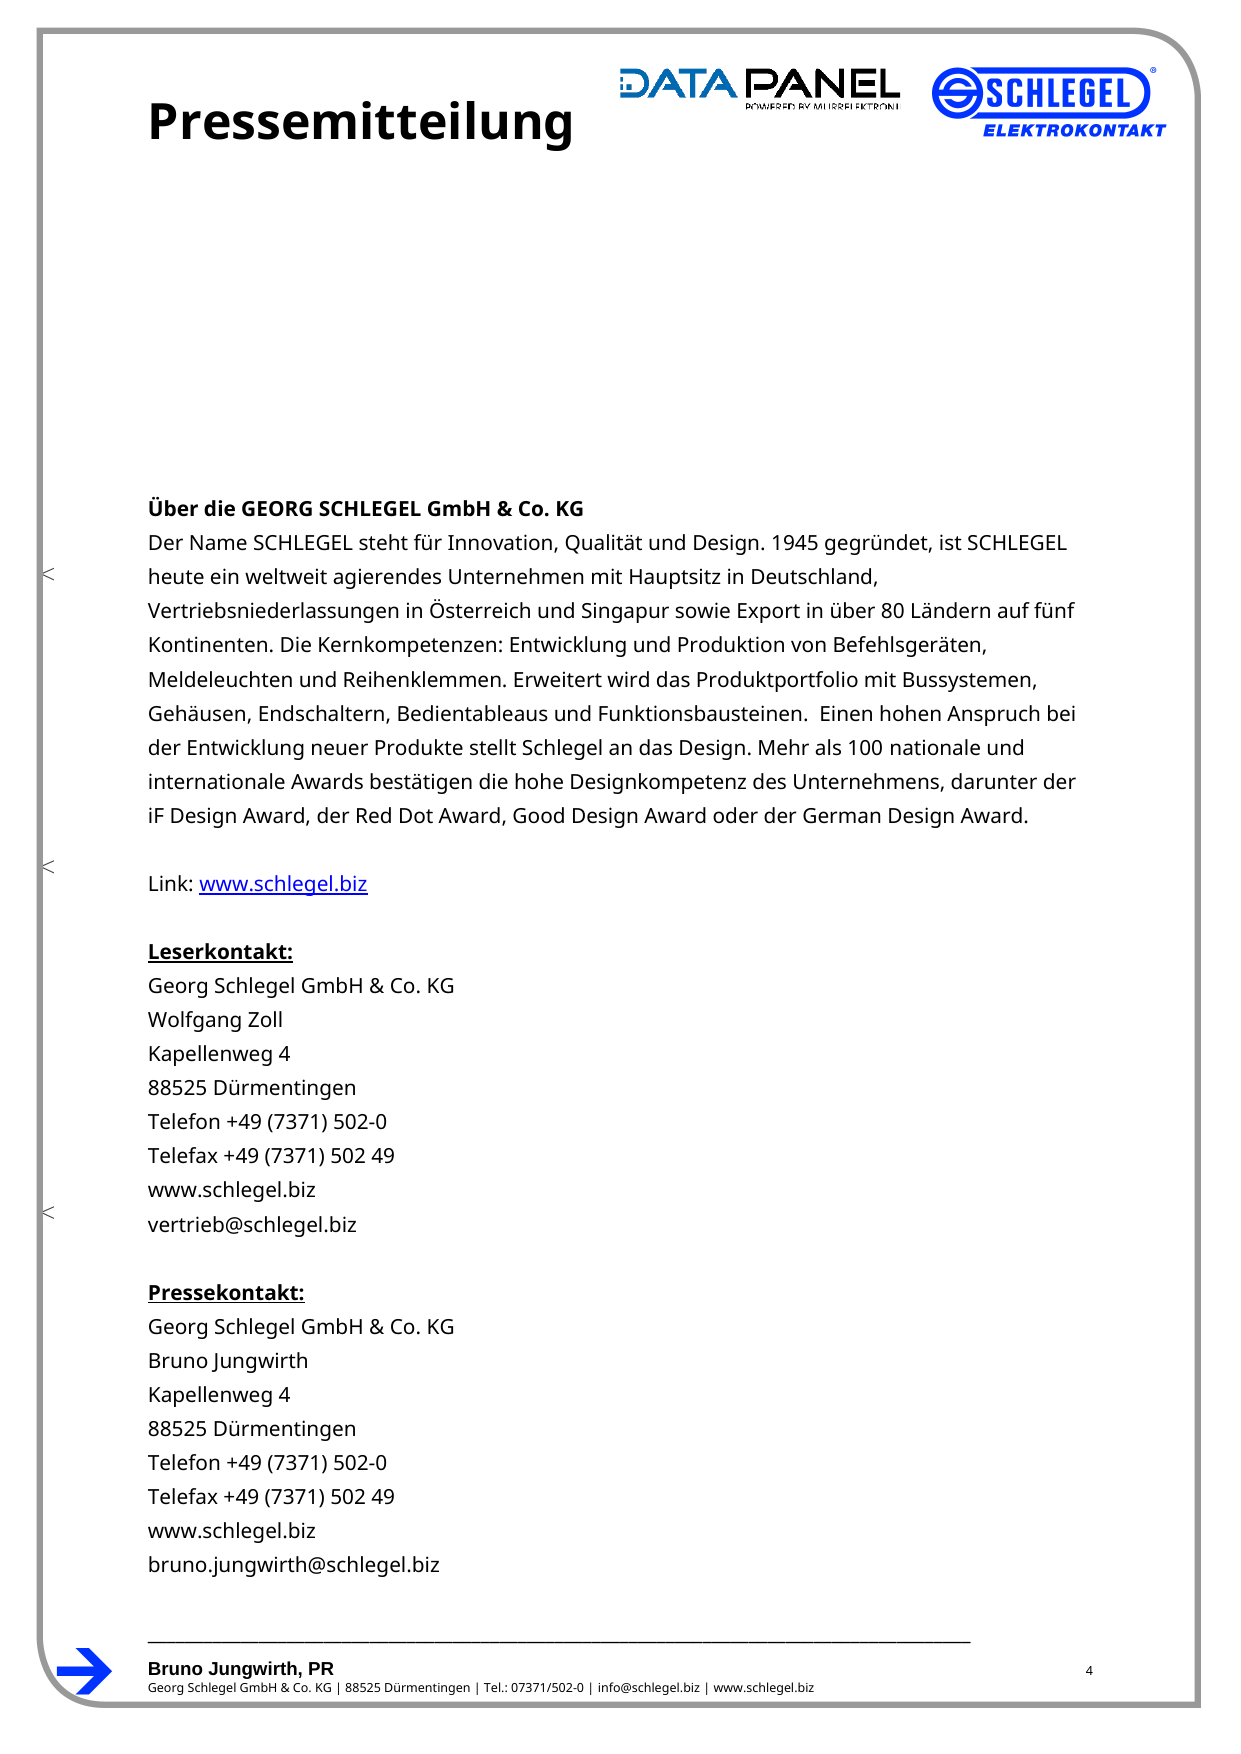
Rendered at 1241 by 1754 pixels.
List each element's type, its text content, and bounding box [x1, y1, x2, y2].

text Leserkontakt: [148, 937, 1092, 966]
text Pressekontakt: [148, 1278, 1092, 1306]
text Bruno Jungwirth [148, 1346, 1092, 1374]
text vertrieb@schlegel.biz [148, 1210, 1092, 1238]
text Wolfgang Zoll [148, 1005, 1092, 1034]
text www.schlegel.biz [148, 1516, 1092, 1545]
text _________________________________________________________________________________________ [148, 1618, 1092, 1647]
text Der Name SCHLEGEL steht für Innovation, Qualität und Design. 1945 gegründet, ist SCHLEGEL heute ein weltweit agierendes Unternehmen mit Hauptsitz in Deutschland, Vertriebsniederlassungen in Österreich und Singapur sowie Export in über 80 Ländern auf fünf Kontinenten. Die Kernkompetenzen: Entwicklung und Produktion von Befehlsgeräten, Meldeleuchten und Reihenklemmen. Erweitert wird das Produktportfolio mit Bussystemen, Gehäusen, Endschaltern, Bedientableaus und Funktionsbausteinen. Einen hohen Anspruch bei der Entwicklung neuer Produkte stellt Schlegel an das Design. Mehr als 100 nationale und internationale Awards bestätigen die hohe Designkompetenz des Unternehmens, darunter der iF Design Award, der Red Dot Award, Good Design Award oder der German Design Award. [148, 528, 1092, 829]
picture [0, 0, 1239, 1744]
text Kapellenweg 4 [148, 1380, 1092, 1408]
text Kapellenweg 4 [148, 1039, 1092, 1068]
text Georg Schlegel GmbH & Co. KG [148, 971, 1092, 1000]
text Georg Schlegel GmbH & Co. KG [148, 1312, 1092, 1340]
text Telefon +49 (7371) 502-0 [148, 1448, 1092, 1477]
text Telefax +49 (7371) 502 49 [148, 1142, 1092, 1170]
text 88525 Dürmentingen [148, 1073, 1092, 1102]
text bruno.jungwirth@schlegel.biz [148, 1550, 1092, 1579]
text Link: www.schlegel.biz [148, 835, 1092, 897]
text Über die GEORG SCHLEGEL GmbH & Co. KG [148, 494, 1092, 523]
text 88525 Dürmentingen [148, 1414, 1092, 1442]
text www.schlegel.biz [148, 1176, 1092, 1204]
text Telefon +49 (7371) 502-0 [148, 1107, 1092, 1136]
text Telefax +49 (7371) 502 49 [148, 1482, 1092, 1511]
